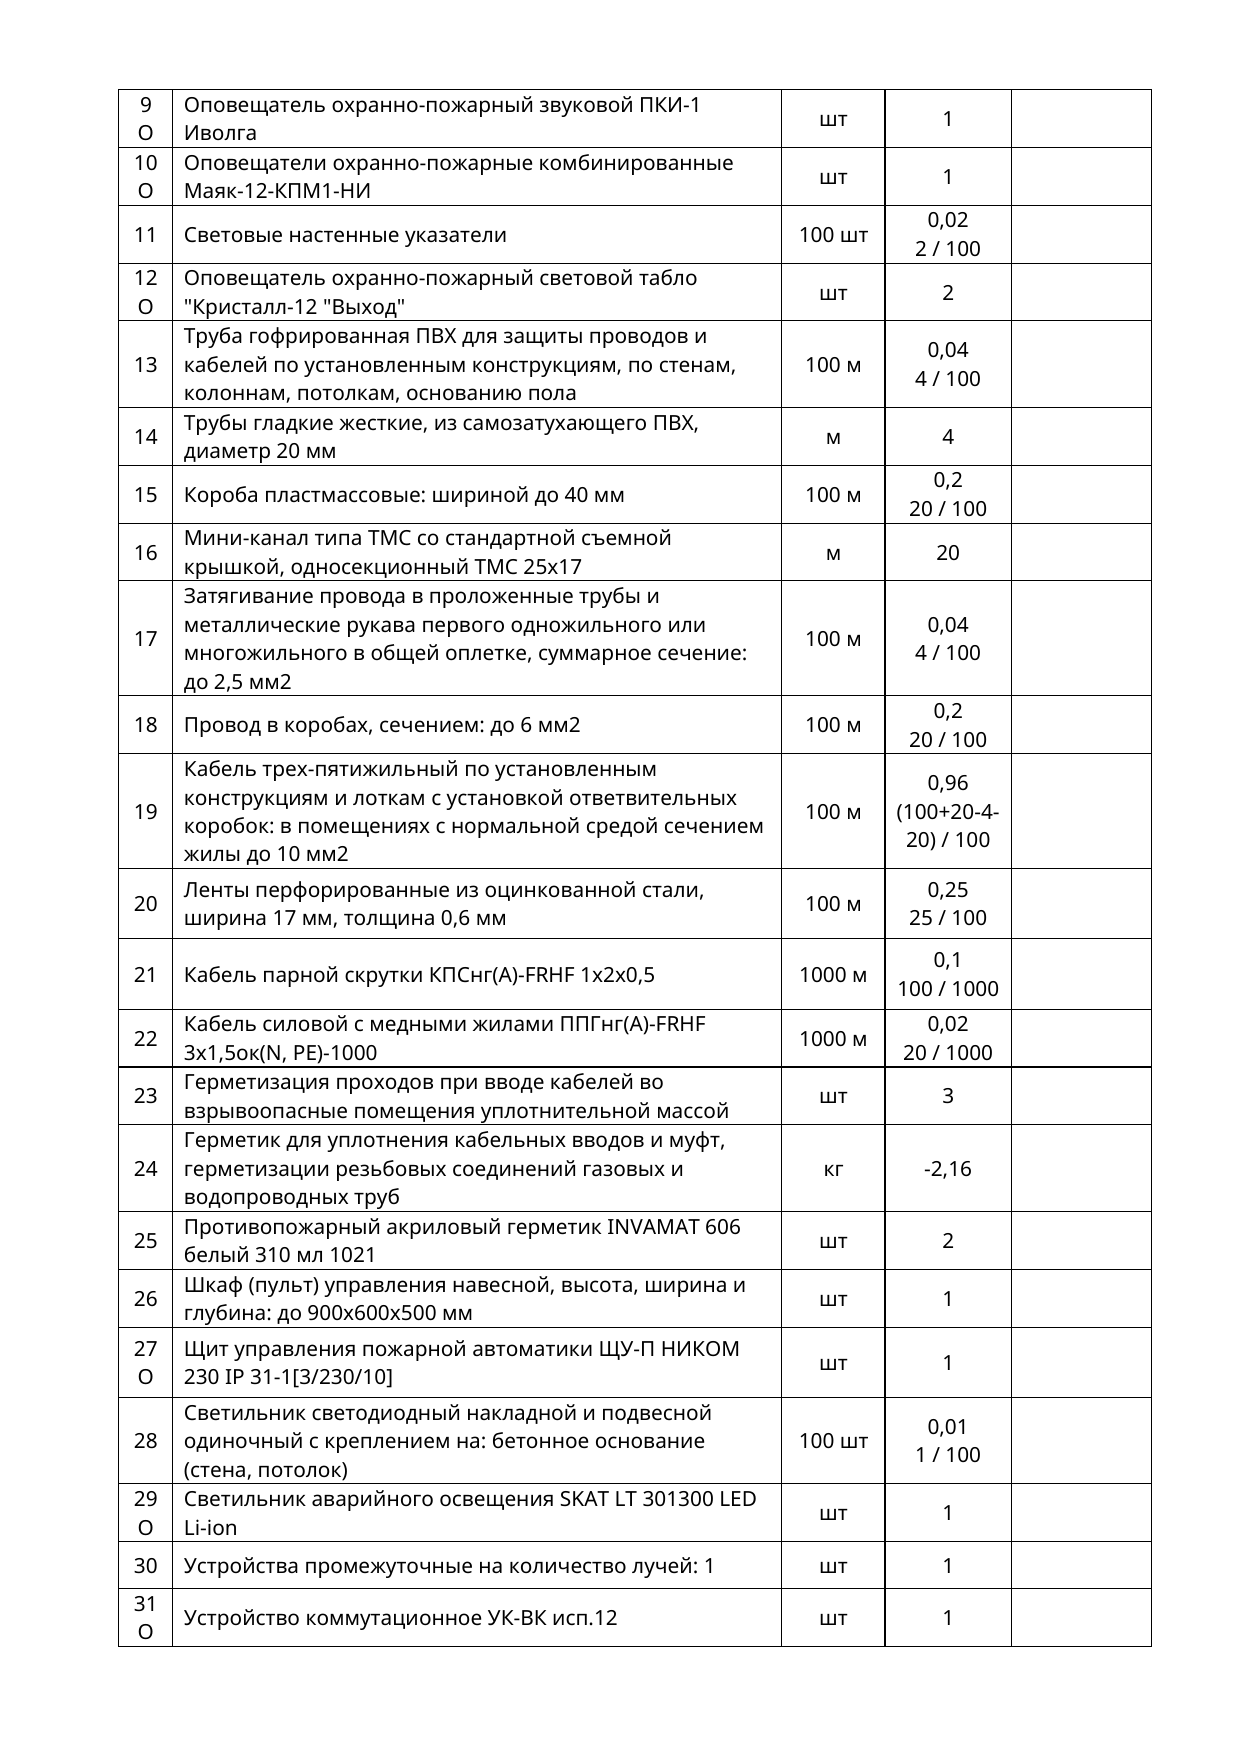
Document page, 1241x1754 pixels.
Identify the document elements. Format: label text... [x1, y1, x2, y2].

table_cell Светильник светодиодный накладной и подвесной одиночный с креплением на: бетонное основание (стена, потолок) [173, 1398, 781, 1483]
table_cell [1012, 939, 1151, 1008]
table_cell 11 [119, 206, 172, 262]
table_cell 20 [119, 869, 172, 938]
table_cell 0,2 20 / 100 [886, 466, 1011, 522]
table_cell 0,04 4 / 100 [886, 581, 1011, 695]
table_cell шт [782, 1212, 884, 1269]
table_cell 100 м [782, 581, 884, 695]
table_cell Оповещатель охранно-пожарный звуковой ПКИ-1 Иволга [173, 90, 781, 147]
table_cell шт [782, 1068, 884, 1124]
table_cell [1012, 148, 1151, 204]
table_cell м [782, 408, 884, 464]
table_cell 24 [119, 1125, 172, 1211]
table_cell Трубы гладкие жесткие, из самозатухающего ПВХ, диаметр 20 мм [173, 408, 781, 464]
table_cell Провод в коробах, сечением: до 6 мм2 [173, 696, 781, 753]
table_cell [1012, 1068, 1151, 1124]
table_cell [1012, 90, 1151, 147]
table_cell [1012, 1589, 1151, 1646]
table_cell 12 О [119, 264, 172, 320]
table_cell 1 [886, 1589, 1011, 1646]
table_cell 16 [119, 524, 172, 580]
table_cell Герметизация проходов при вводе кабелей во взрывоопасные помещения уплотнительной массой [173, 1068, 781, 1124]
table_cell [1012, 466, 1151, 522]
table_cell [1012, 264, 1151, 320]
table_cell [1012, 1542, 1151, 1588]
table_cell шт [782, 1589, 884, 1646]
table_cell [1012, 321, 1151, 407]
table_cell 21 [119, 939, 172, 1008]
table_cell 0,02 20 / 1000 [886, 1010, 1011, 1066]
table_cell шт [782, 264, 884, 320]
table_cell Кабель трех-пятижильный по установленным конструкциям и лоткам с установкой ответвительных коробок: в помещениях с нормальной средой сечением жилы до 10 мм2 [173, 754, 781, 868]
table_cell [1012, 1270, 1151, 1327]
table_cell 1 [886, 1270, 1011, 1327]
table_cell 9 О [119, 90, 172, 147]
table_cell Труба гофрированная ПВХ для защиты проводов и кабелей по установленным конструкциям, по стенам, колоннам, потолкам, основанию пола [173, 321, 781, 407]
table_cell шт [782, 148, 884, 204]
table_cell 22 [119, 1010, 172, 1066]
table_cell 31 О [119, 1589, 172, 1646]
table_cell [1012, 524, 1151, 580]
table_cell 1 [886, 1328, 1011, 1397]
table_cell 15 [119, 466, 172, 522]
table_cell 100 м [782, 696, 884, 753]
table_cell 100 м [782, 321, 884, 407]
table_cell Кабель силовой с медными жилами ППГнг(A)-FRHF 3х1,5ок(N, PE)-1000 [173, 1010, 781, 1066]
table_cell [1012, 1212, 1151, 1269]
table_cell Оповещатель охранно-пожарный световой табло "Кристалл-12 "Выход" [173, 264, 781, 320]
table_cell Противопожарный акриловый герметик INVAMAT 606 белый 310 мл 1021 [173, 1212, 781, 1269]
table_cell [1012, 408, 1151, 464]
table_cell 13 [119, 321, 172, 407]
table_cell [1012, 1125, 1151, 1211]
table_cell 0,2 20 / 100 [886, 696, 1011, 753]
table_cell [1012, 1398, 1151, 1483]
table_cell 23 [119, 1068, 172, 1124]
table_cell 3 [886, 1068, 1011, 1124]
table_cell шт [782, 90, 884, 147]
table_cell Мини-канал типа ТМС со стандартной съемной крышкой, односекционный ТМС 25х17 [173, 524, 781, 580]
table_cell 1000 м [782, 1010, 884, 1066]
table_cell 100 м [782, 869, 884, 938]
table_cell 1 [886, 148, 1011, 204]
table_cell [1012, 696, 1151, 753]
table_cell 100 м [782, 754, 884, 868]
table_cell 4 [886, 408, 1011, 464]
table_cell 1 [886, 90, 1011, 147]
table_cell 1000 м [782, 939, 884, 1008]
table_cell 100 шт [782, 1398, 884, 1483]
table_cell [1012, 1328, 1151, 1397]
table_cell Устройства промежуточные на количество лучей: 1 [173, 1542, 781, 1588]
table_cell 10 О [119, 148, 172, 204]
table_cell кг [782, 1125, 884, 1211]
table_cell 17 [119, 581, 172, 695]
table_cell 0,01 1 / 100 [886, 1398, 1011, 1483]
table_cell [1012, 754, 1151, 868]
table_cell -2,16 [886, 1125, 1011, 1211]
table_cell 2 [886, 264, 1011, 320]
table_cell 0,25 25 / 100 [886, 869, 1011, 938]
table_cell Устройство коммутационное УК-ВК исп.12 [173, 1589, 781, 1646]
table_cell Затягивание провода в проложенные трубы и металлические рукава первого одножильного или многожильного в общей оплетке, суммарное сечение: до 2,5 мм2 [173, 581, 781, 695]
table_cell 100 шт [782, 206, 884, 262]
table_cell Светильник аварийного освещения SKAT LT 301300 LED Li-ion [173, 1484, 781, 1541]
table_cell 14 [119, 408, 172, 464]
table_cell 27 О [119, 1328, 172, 1397]
table_cell шт [782, 1328, 884, 1397]
table_cell 1 [886, 1542, 1011, 1588]
table_cell [1012, 206, 1151, 262]
table_cell [1012, 581, 1151, 695]
table_cell 100 м [782, 466, 884, 522]
table_cell м [782, 524, 884, 580]
table_cell шт [782, 1270, 884, 1327]
table_cell 28 [119, 1398, 172, 1483]
table_cell 26 [119, 1270, 172, 1327]
table_cell [1012, 869, 1151, 938]
table_cell 20 [886, 524, 1011, 580]
table_cell Герметик для уплотнения кабельных вводов и муфт, герметизации резьбовых соединений газовых и водопроводных труб [173, 1125, 781, 1211]
table_cell Кабель парной скрутки КПСнг(A)-FRHF 1х2х0,5 [173, 939, 781, 1008]
table_cell Световые настенные указатели [173, 206, 781, 262]
table_cell Короба пластмассовые: шириной до 40 мм [173, 466, 781, 522]
table_cell Шкаф (пульт) управления навесной, высота, ширина и глубина: до 900х600х500 мм [173, 1270, 781, 1327]
table_cell 19 [119, 754, 172, 868]
table_cell шт [782, 1542, 884, 1588]
table_cell 18 [119, 696, 172, 753]
table_cell 0,04 4 / 100 [886, 321, 1011, 407]
table_cell 0,02 2 / 100 [886, 206, 1011, 262]
table_cell [1012, 1484, 1151, 1541]
table_cell Оповещатели охранно-пожарные комбинированные Маяк-12-КПМ1-НИ [173, 148, 781, 204]
table_cell 0,1 100 / 1000 [886, 939, 1011, 1008]
table_cell [1012, 1010, 1151, 1066]
table_cell Щит управления пожарной автоматики ЩУ-П НИКОМ 230 IP 31-1[3/230/10] [173, 1328, 781, 1397]
table_cell 25 [119, 1212, 172, 1269]
table_cell 29 О [119, 1484, 172, 1541]
table_cell 1 [886, 1484, 1011, 1541]
table_cell 2 [886, 1212, 1011, 1269]
table_cell шт [782, 1484, 884, 1541]
table_cell 0,96 (100+20-4-20) / 100 [886, 754, 1011, 868]
table_cell Ленты перфорированные из оцинкованной стали, ширина 17 мм, толщина 0,6 мм [173, 869, 781, 938]
table_cell 30 [119, 1542, 172, 1588]
